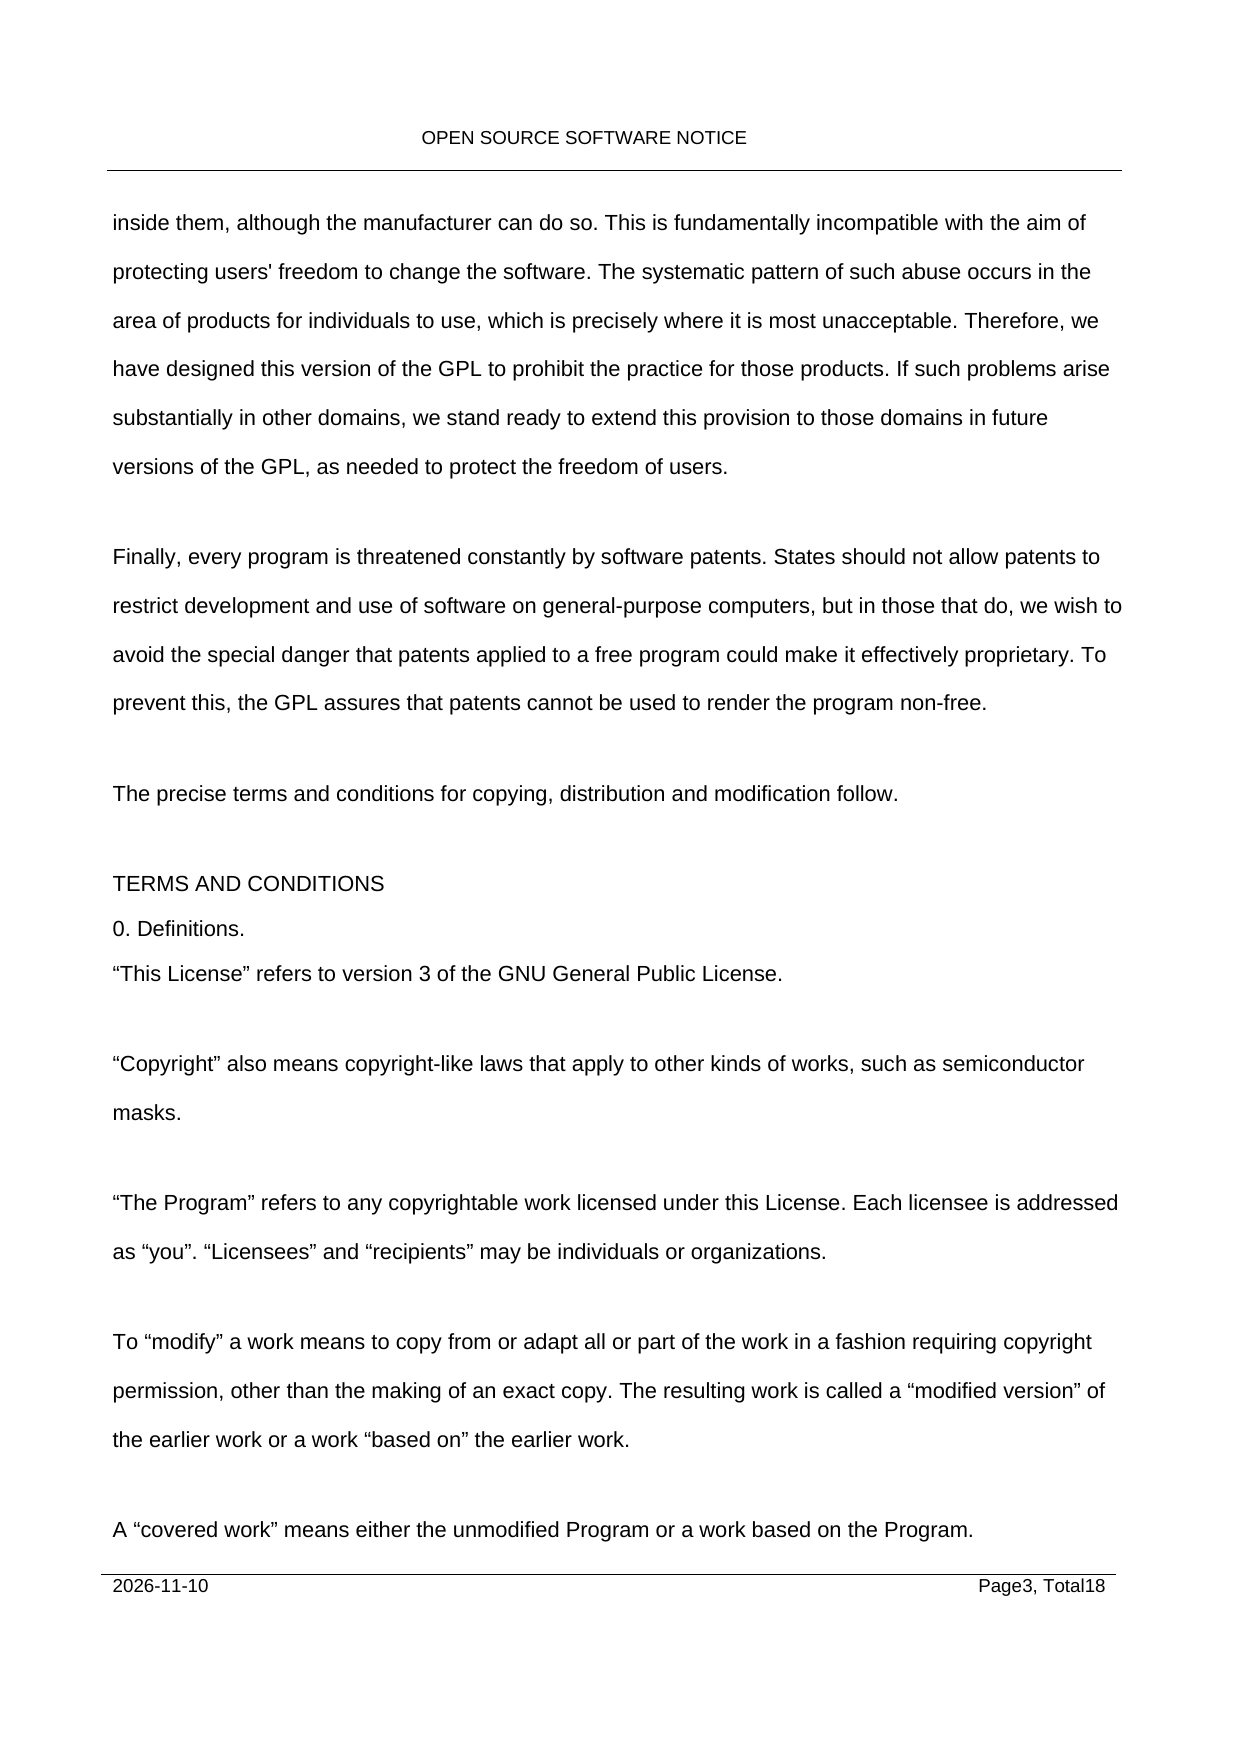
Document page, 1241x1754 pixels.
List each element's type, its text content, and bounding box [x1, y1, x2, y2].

text “This License” refers to version 3 of the GNU General Public License. [112, 957, 1128, 990]
text 0. Definitions. [112, 912, 1128, 944]
text “The Program” refers to any copyrightable work licensed under this License. Each licensee is addressed as “you”. “Licensees” and “recipients” may be individuals or organizations. [112, 1186, 1128, 1268]
text Finally, every program is threatened constantly by software patents. States should not allow patents to restrict development and use of software on general-purpose computers, but in those that do, we wish to avoid the special danger that patents applied to a free program could make it effectively proprietary. To prevent this, the GPL assures that patents cannot be used to render the program non-free. [112, 540, 1128, 719]
text “Copyright” also means copyright-like laws that apply to other kinds of works, such as semiconductor masks. [112, 1047, 1128, 1129]
text To “modify” a work means to copy from or adapt all or part of the work in a fashion requiring copyright permission, other than the making of an exact copy. The resulting work is called a “modified version” of the earlier work or a work “based on” the earlier work. [112, 1325, 1128, 1455]
text A “covered work” means either the unmodified Program or a work based on the Program. [112, 1513, 1128, 1546]
text The precise terms and conditions for copying, distribution and modification follow. [112, 777, 1128, 809]
text TERMS AND CONDITIONS [112, 867, 1128, 899]
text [112, 206, 1128, 483]
